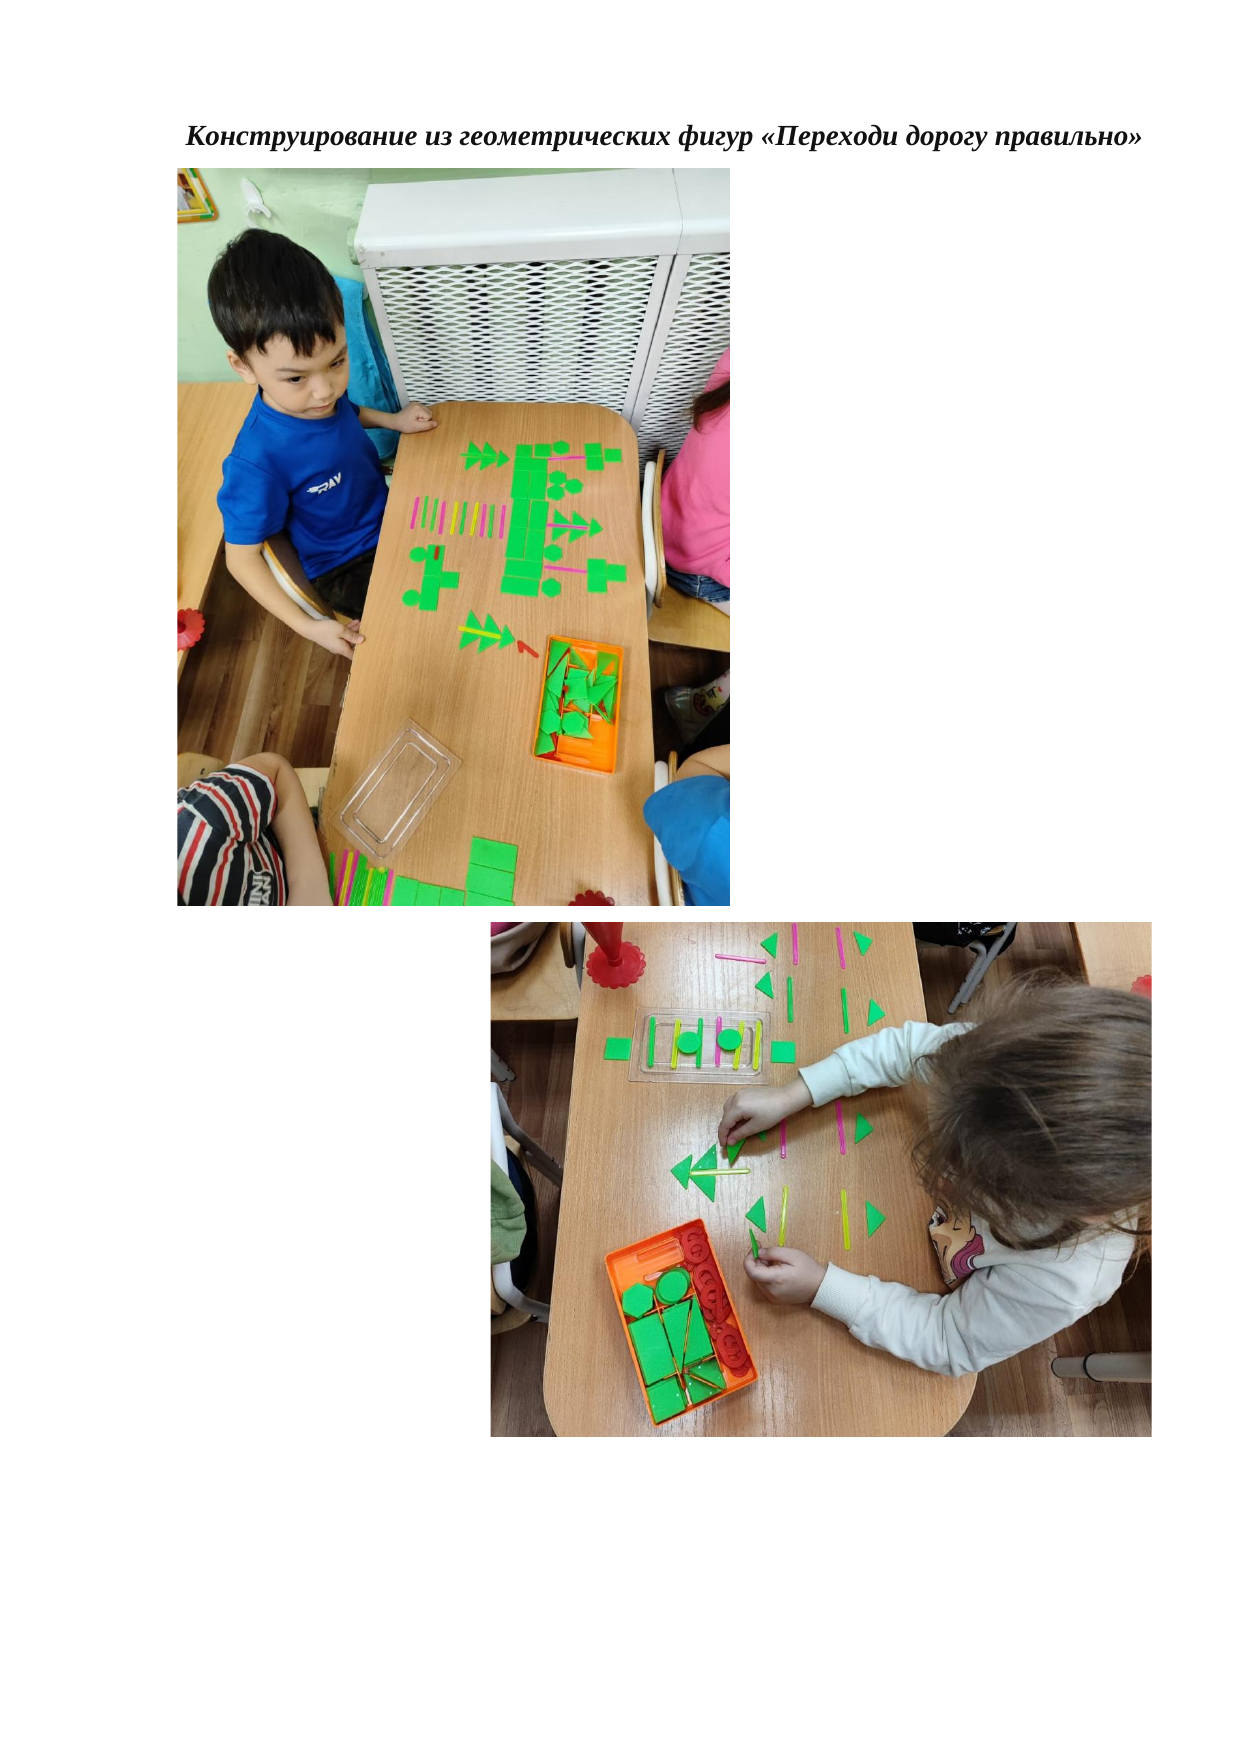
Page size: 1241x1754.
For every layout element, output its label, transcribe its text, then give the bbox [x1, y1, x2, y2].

picture [177, 168, 730, 906]
picture [490, 922, 1152, 1437]
text Конструирование из геометрических фигур «Переходи дорогу правильно» [177, 118, 1152, 152]
